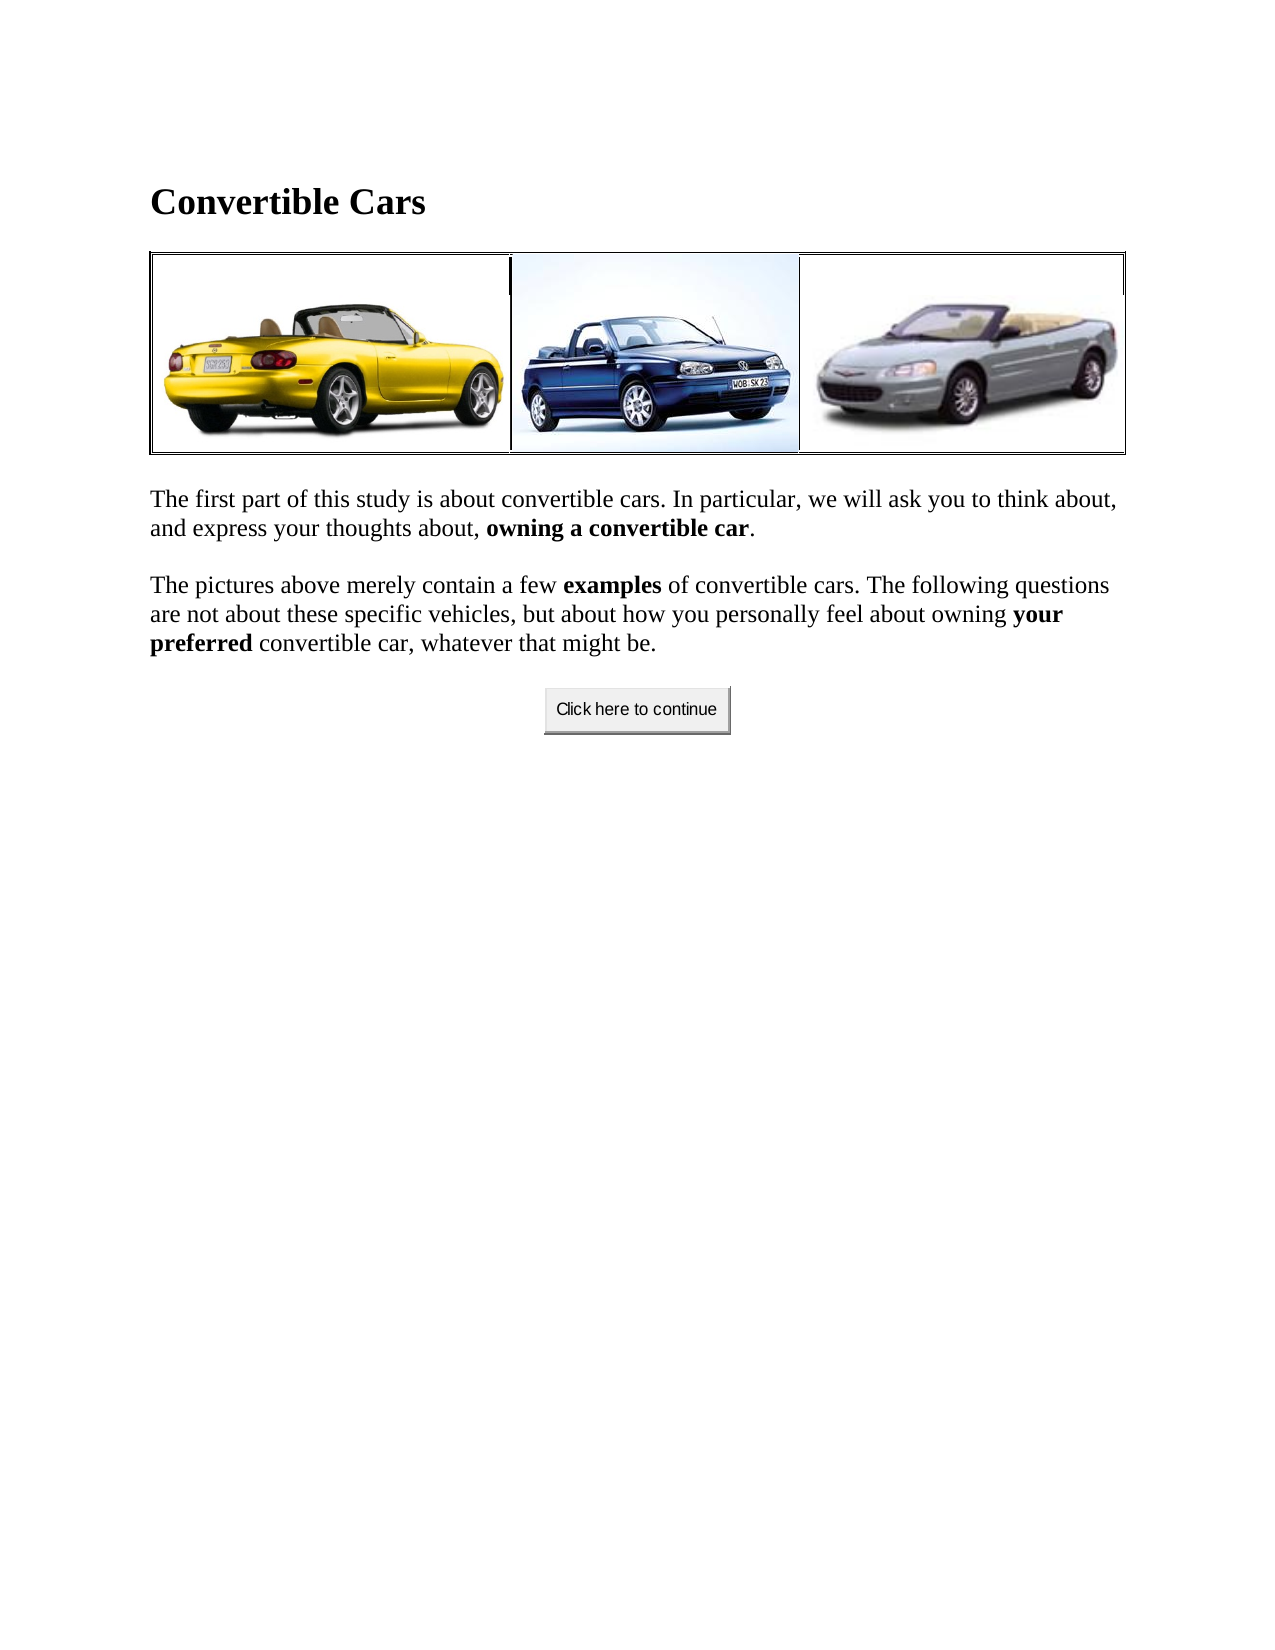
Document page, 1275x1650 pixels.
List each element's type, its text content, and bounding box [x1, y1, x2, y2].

text Convertible Cars [150, 179, 1125, 222]
picture [801, 295, 1125, 452]
picture [153, 295, 511, 452]
picture [512, 254, 799, 452]
table_header [153, 253, 510, 295]
table_header [799, 255, 1123, 452]
text The first part of this study is about convertible cars. In particular, we will ask you to think about, and express your thoughts about, owning a convertible car. [150, 484, 1125, 541]
text The pictures above merely contain a few examples of convertible cars. The following questions are not about these specific vehicles, but about how you personally feel about owning your preferred convertible car, whatever that might be. [150, 571, 1125, 657]
